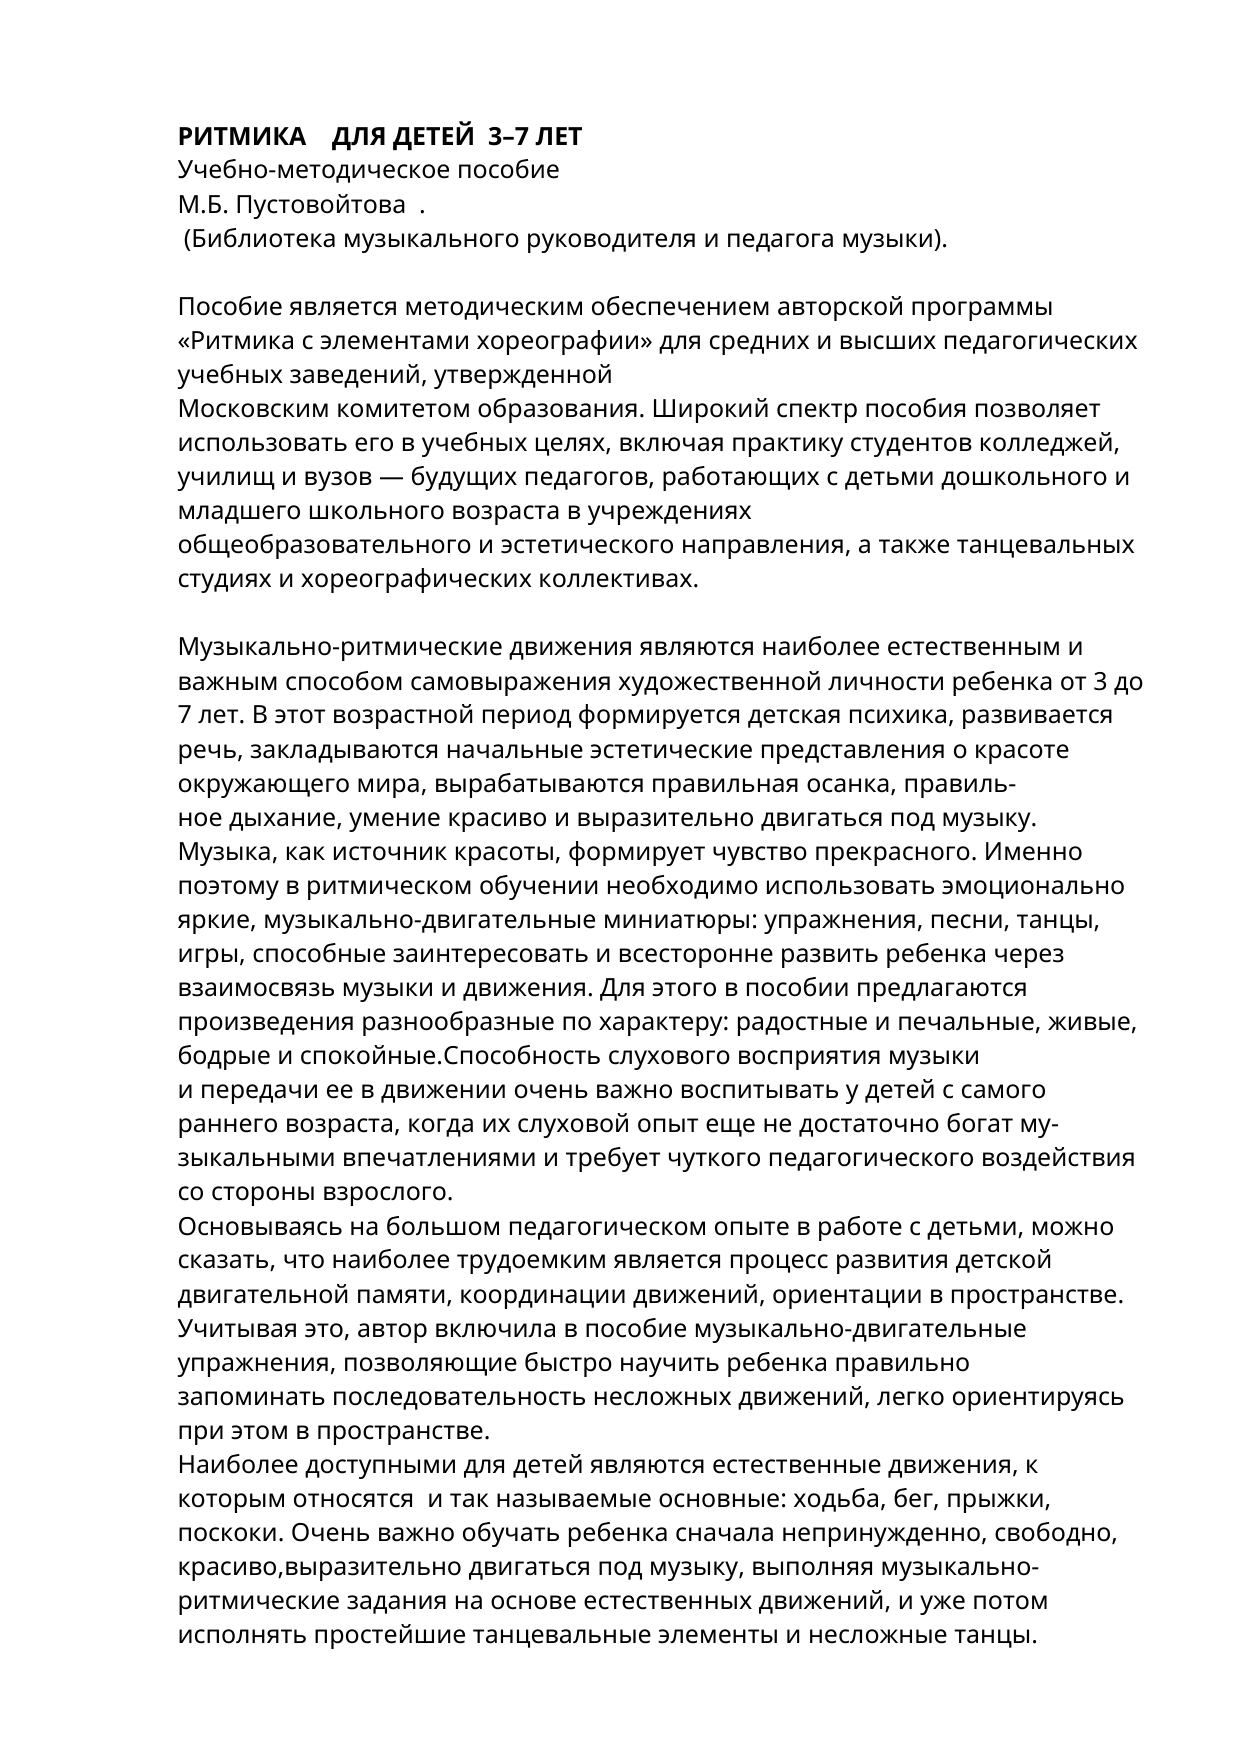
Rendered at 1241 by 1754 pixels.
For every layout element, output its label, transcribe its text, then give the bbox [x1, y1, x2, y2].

text произведения разнообразные по характеру: радостные и печальные, живые, бодрые и спокойные.Способность слухового восприятия музыки [177, 1004, 1152, 1072]
text игры, способные заинтересовать и всесторонне развить ребенка через взаимосвязь музыки и движения. Для этого в пособии предлагаются [177, 936, 1152, 1004]
text исполнять простейшие танцевальные элементы и несложные танцы. [177, 1617, 1152, 1651]
text Московским комитетом образования. Широкий спектр пособия позволяет использовать его в учебных целях, включая практику студентов колледжей, училищ и вузов — будущих педагогов, работающих с детьми дошкольного и младшего школьного возраста в учреждениях [177, 391, 1152, 527]
text Музыка, как источник красоты, формирует чувство прекрасного. Именно поэтому в ритмическом обучении необходимо использовать эмоционально яркие, музыкально-двигательные миниатюры: упражнения, песни, танцы, [177, 833, 1152, 936]
text ное дыхание, умение красиво и выразительно двигаться под музыку. [177, 799, 1152, 833]
text Пособие является методическим обеспечением авторской программы «Ритмика с элементами хореографии» для средних и высших педагогических учебных заведений, утвержденной [177, 288, 1152, 391]
text (Библиотека музыкального руководителя и педагога музыки). [177, 220, 1152, 254]
text РИТМИКА ДЛЯ ДЕТЕЙ 3–7 ЛЕТ [177, 118, 1152, 152]
text Учитывая это, автор включила в пособие музыкально-двигательные упражнения, позволяющие быстро научить ребенка правильно [177, 1310, 1152, 1378]
text зыкальными впечатлениями и требует чуткого педагогического воздействия со стороны взрослого. [177, 1140, 1152, 1208]
text Учебно-методическое пособие [177, 152, 1152, 186]
text Наиболее доступными для детей являются естественные движения, к которым относятся и так называемые основные: ходьба, бег, прыжки, поскоки. Очень важно обучать ребенка сначала непринужденно, свободно, красиво,выразительно двигаться под музыку, выполняя музыкально-ритмические задания на основе естественных движений, и уже потом [177, 1447, 1152, 1617]
text и передачи ее в движении очень важно воспитывать у детей с самого раннего возраста, когда их слуховой опыт еще не достаточно богат му- [177, 1072, 1152, 1140]
text Музыкально-ритмические движения являются наиболее естественным и важным способом самовыражения художественной личности ребенка от 3 до 7 лет. В этот возрастной период формируется детская психика, развивается речь, закладываются начальные эстетические представления о красоте окружающего мира, вырабатываются правильная осанка, правиль- [177, 629, 1152, 799]
text Основываясь на большом педагогическом опыте в работе с детьми, можно сказать, что наиболее трудоемким является процесс развития детской двигательной памяти, координации движений, ориентации в пространстве. [177, 1208, 1152, 1310]
text запоминать последовательность несложных движений, легко ориентируясь при этом в пространстве. [177, 1378, 1152, 1447]
text общеобразовательного и эстетического направления, а также танцевальных студиях и хореографических коллективах. [177, 527, 1152, 595]
text М.Б. Пустовойтова . [177, 186, 1152, 220]
